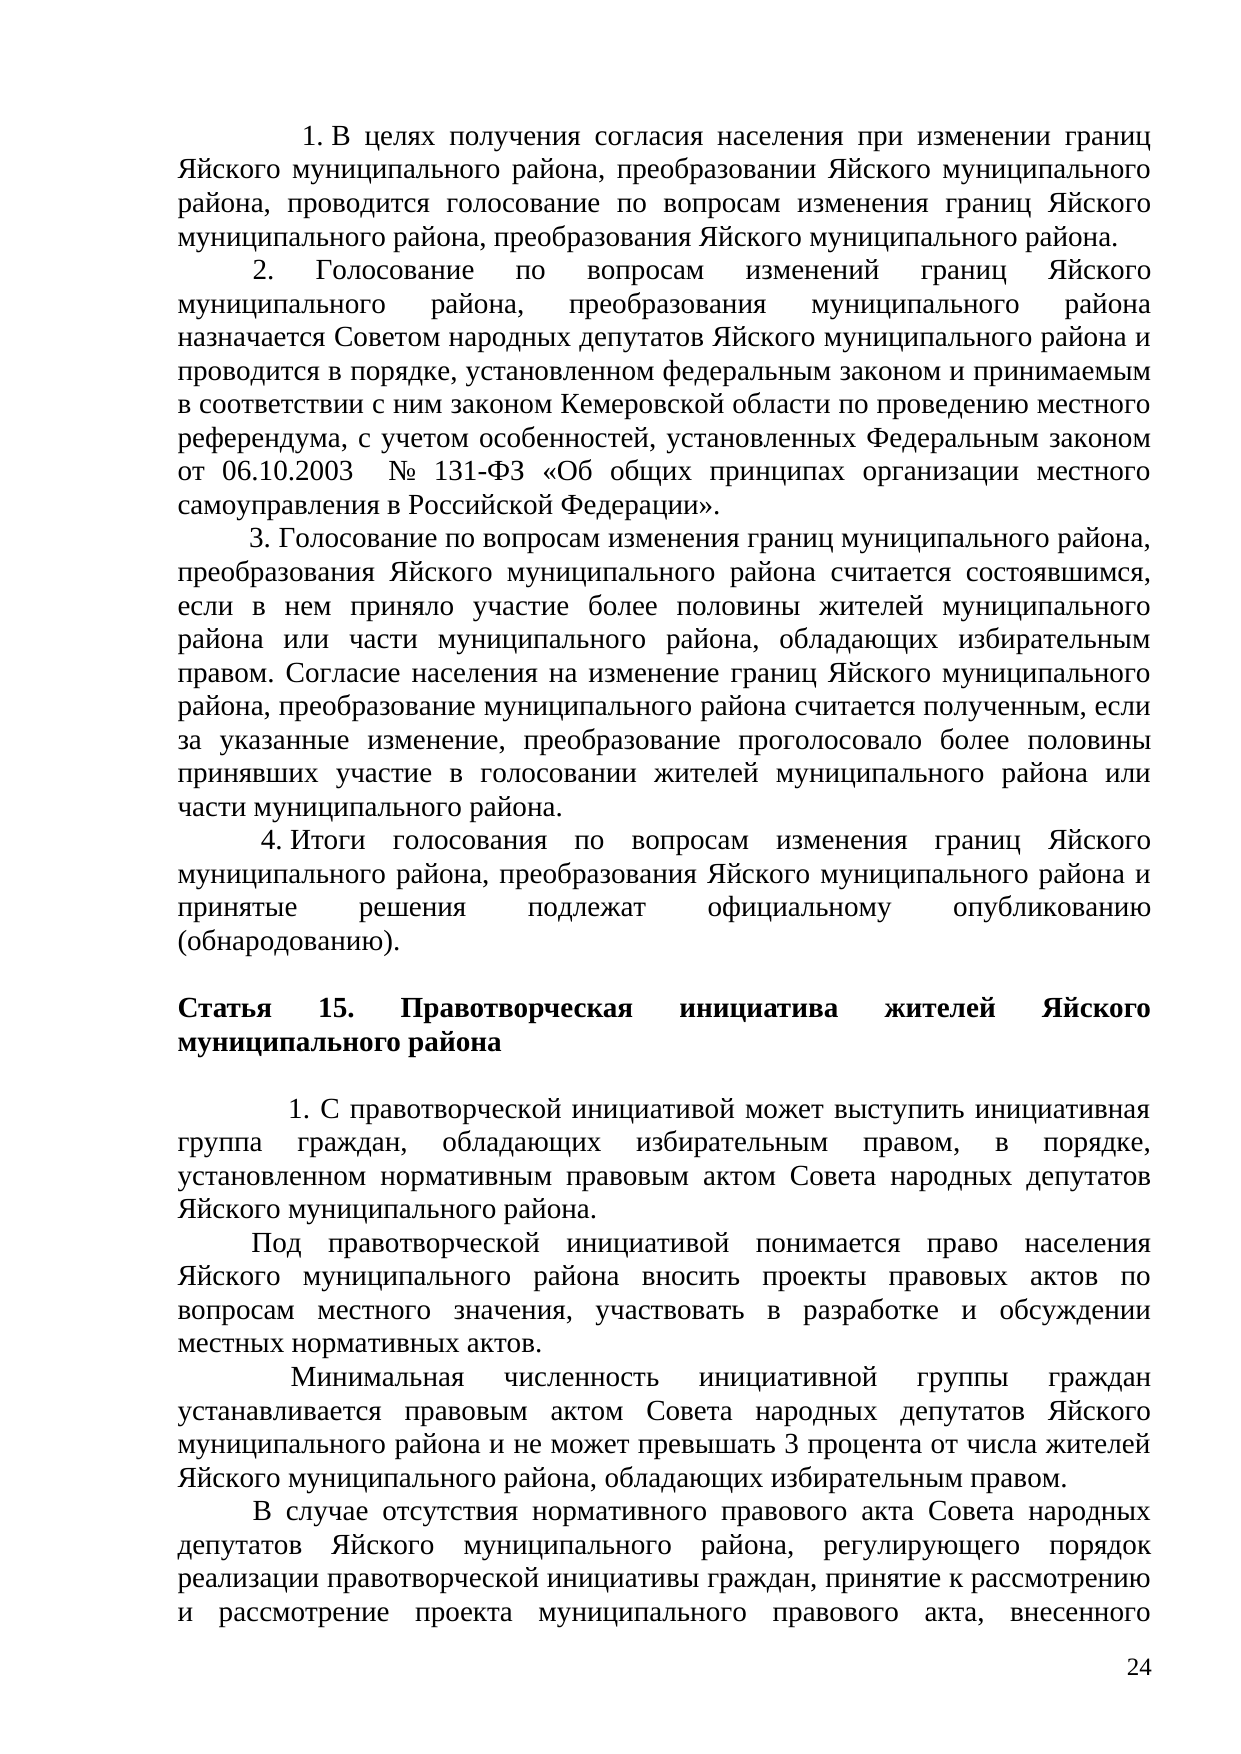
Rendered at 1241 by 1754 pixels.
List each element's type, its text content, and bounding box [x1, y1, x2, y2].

text 2. Голосование по вопросам изменений границ Яйского муниципального района, преобразования муниципального района назначается Советом народных депутатов Яйского муниципального района и проводится в порядке, установленном федеральным законом и принимаемым в соответствии с ним законом Кемеровской области по проведению местного референдума, с учетом особенностей, установленных Федеральным законом от 06.10.2003 № 131-ФЗ «Об общих принципах организации местного самоуправления в Российской Федерации». [177, 252, 1152, 521]
text 1. С правотворческой инициативой может выступить инициативная группа граждан, обладающих избирательным правом, в порядке, установленном нормативным правовым актом Совета народных депутатов Яйского муниципального района. [177, 1091, 1152, 1225]
text Статья 15. Правотворческая инициатива жителей Яйского муниципального района [177, 990, 1152, 1057]
text 1. В целях получения согласия населения при изменении границ Яйского муниципального района, преобразовании Яйского муниципального района, проводится голосование по вопросам изменения границ Яйского муниципального района, преобразования Яйского муниципального района. [177, 118, 1152, 252]
text Под правотворческой инициативой понимается право населения Яйского муниципального района вносить проекты правовых актов по вопросам местного значения, участвовать в разработке и обсуждении местных нормативных актов. [177, 1225, 1152, 1359]
text 3. Голосование по вопросам изменения границ муниципального района, преобразования Яйского муниципального района считается состоявшимся, если в нем приняло участие более половины жителей муниципального района или части муниципального района, обладающих избирательным правом. Согласие населения на изменение границ Яйского муниципального района, преобразование муниципального района считается полученным, если за указанные изменение, преобразование проголосовало более половины принявших участие в голосовании жителей муниципального района или части муниципального района. [177, 521, 1152, 822]
text Минимальная численность инициативной группы граждан устанавливается правовым актом Совета народных депутатов Яйского муниципального района и не может превышать 3 процента от числа жителей Яйского муниципального района, обладающих избирательным правом. [177, 1359, 1152, 1493]
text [177, 1493, 1152, 1627]
text 4. Итоги голосования по вопросам изменения границ Яйского муниципального района, преобразования Яйского муниципального района и принятые решения подлежат официальному опубликованию (обнародованию). [177, 822, 1152, 957]
